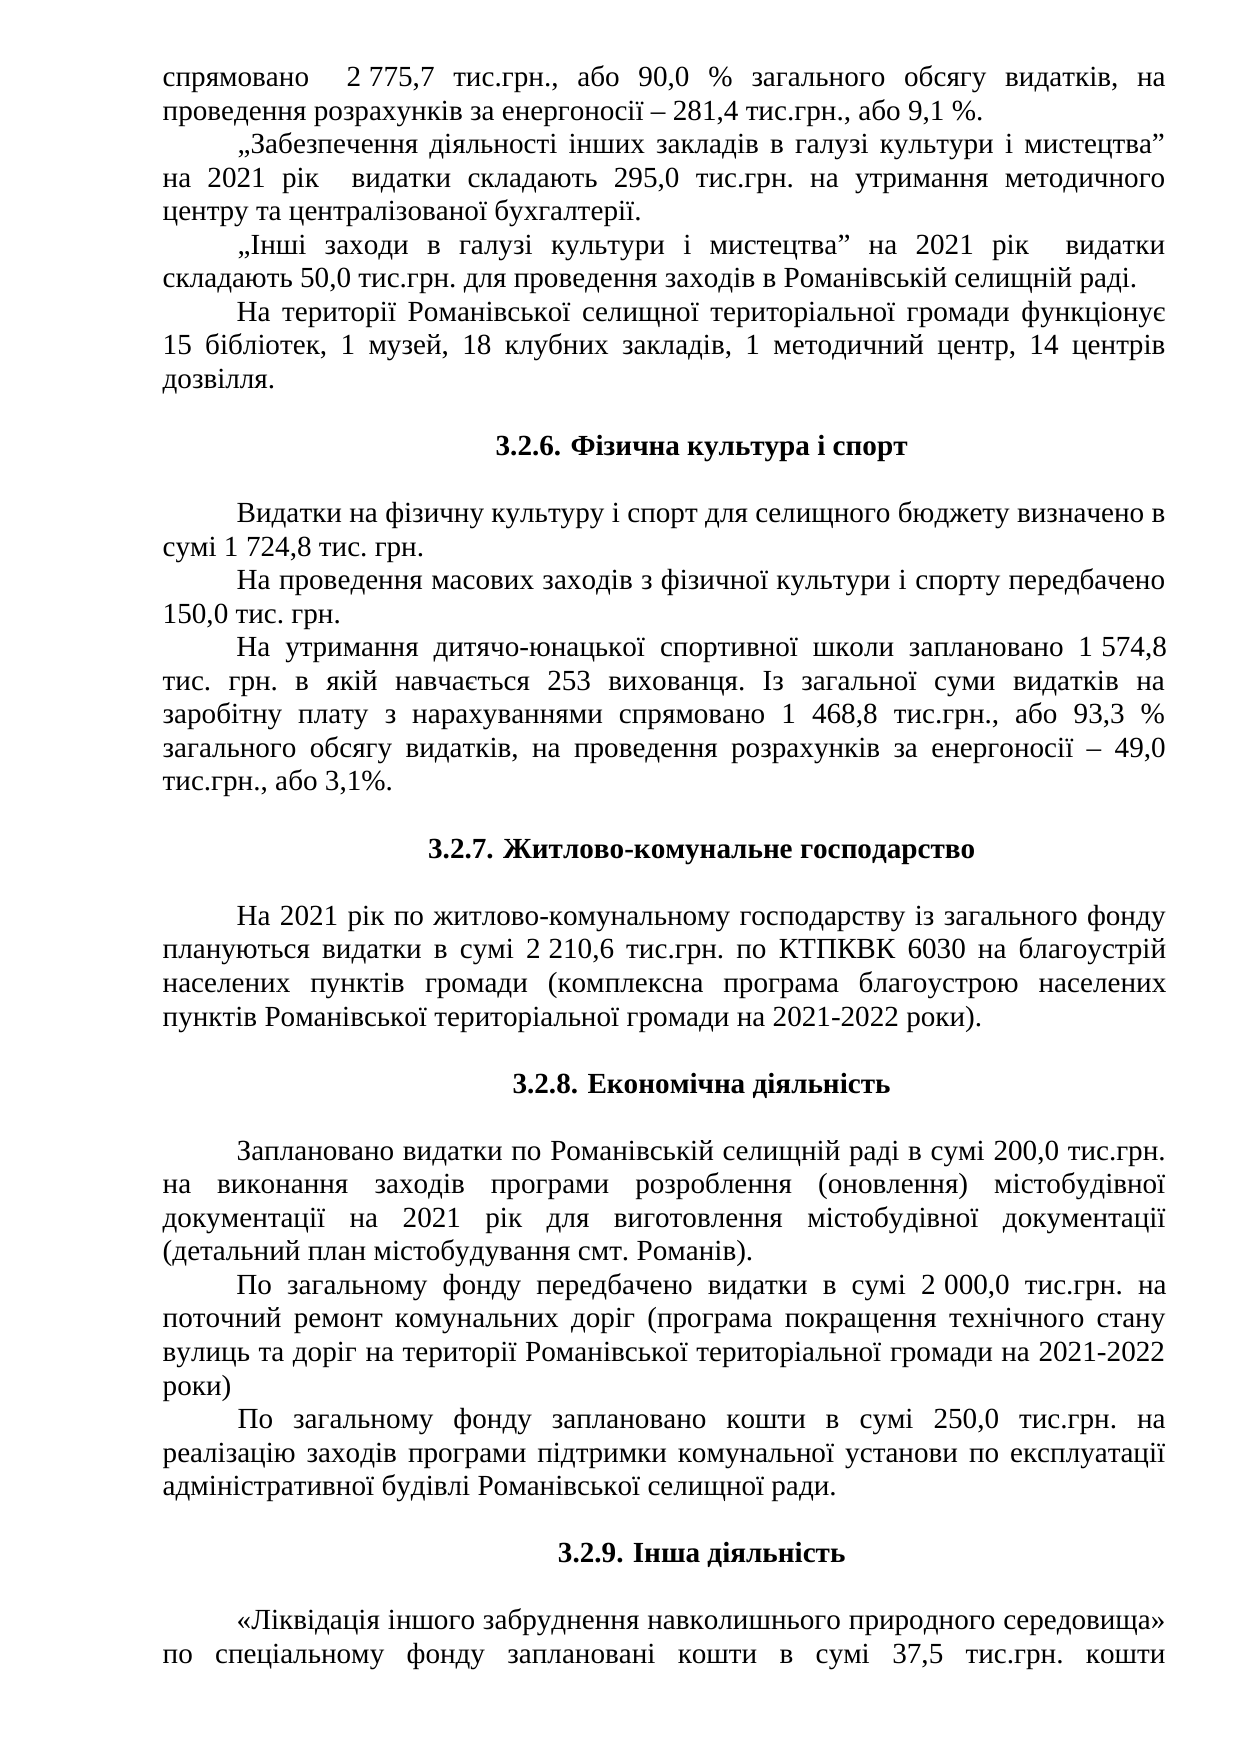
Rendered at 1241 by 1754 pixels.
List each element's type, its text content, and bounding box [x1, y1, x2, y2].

list Фізична культура і спорт [236, 428, 1167, 462]
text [162, 1602, 1167, 1669]
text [162, 59, 1167, 126]
text Видатки на фізичну культуру і спорт для селищного бюджету визначено в сумі 1 724,8 тис. грн. [162, 495, 1167, 562]
list Житлово-комунальне господарство [236, 831, 1167, 864]
text На 2021 рік по житлово-комунальному господарству із загального фонду плануються видатки в сумі 2 210,6 тис.грн. по КТПКВК 6030 на благоустрій населених пунктів громади (комплексна програма благоустрою населених пунктів Романівської територіальної громади на 2021-2022 роки). [162, 898, 1167, 1032]
text По загальному фонду передбачено видатки в сумі 2 000,0 тис.грн. на поточний ремонт комунальних доріг (програма покращення технічного стану вулиць та доріг на території Романівської територіальної громади на 2021-2022 роки) [162, 1267, 1167, 1401]
text По загальному фонду заплановано кошти в сумі 250,0 тис.грн. на реалізацію заходів програми підтримки комунальної установи по експлуатації адміністративної будівлі Романівської селищної ради. [162, 1401, 1167, 1502]
list Інша діяльність [236, 1535, 1167, 1569]
text „Інші заходи в галузі культури і мистецтва” на 2021 рік видатки складають 50,0 тис.грн. для проведення заходів в Романівській селищній раді. [162, 227, 1167, 294]
text На проведення масових заходів з фізичної культури і спорту передбачено 150,0 тис. грн. [162, 562, 1167, 629]
list Економічна діяльність [236, 1066, 1167, 1099]
text Заплановано видатки по Романівській селищній раді в сумі 200,0 тис.грн. на виконання заходів програми розроблення (оновлення) містобудівної документації на 2021 рік для виготовлення містобудівної документації (детальний план містобудування смт. Романів). [162, 1133, 1167, 1267]
text На території Романівської селищної територіальної громади функціонує 15 бібліотек, 1 музей, 18 клубних закладів, 1 методичний центр, 14 центрів дозвілля. [162, 294, 1167, 394]
text На утримання дитячо-юнацької спортивної школи заплановано 1 574,8 тис. грн. в якій навчається 253 вихованця. Із загальної суми видатків на заробітну плату з нарахуваннями спрямовано 1 468,8 тис.грн., або 93,3 % загального обсягу видатків, на проведення розрахунків за енергоносії – 49,0 тис.грн., або 3,1%. [162, 629, 1167, 797]
text „Забезпечення діяльності інших закладів в галузі культури і мистецтва” на 2021 рік видатки складають 295,0 тис.грн. на утримання методичного центру та централізованої бухгалтерії. [162, 126, 1167, 227]
